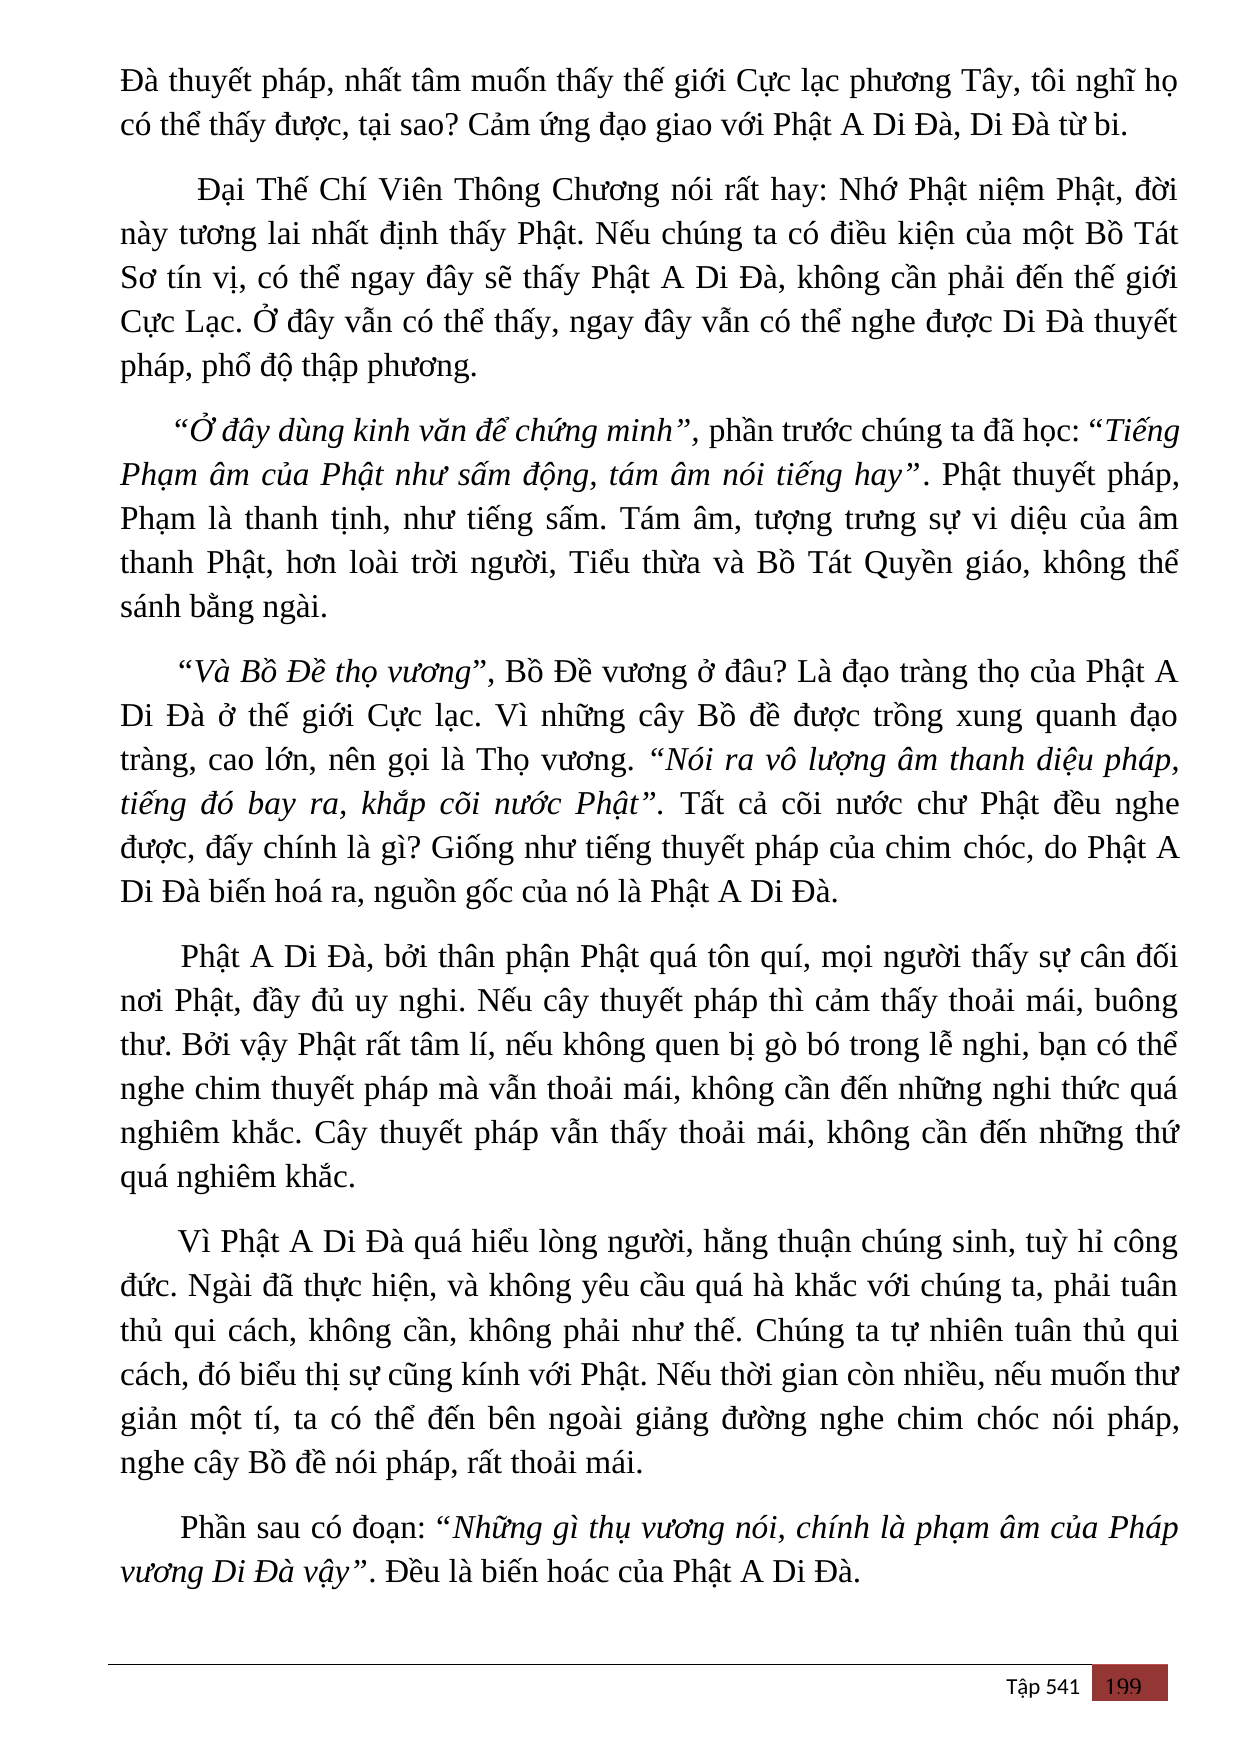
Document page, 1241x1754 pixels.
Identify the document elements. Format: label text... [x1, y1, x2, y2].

text Đại Thế Chí Viên Thông Chương nói rất hay: Nhớ Phật niệm Phật, đời này tương lai nhất định thấy Phật. Nếu chúng ta có điều kiện của một Bồ Tát Sơ tín vị, có thể ngay đây sẽ thấy Phật A Di Đà, không cần phải đến thế giới Cực Lạc. Ở đây vẫn có thể thấy, ngay đây vẫn có thể nghe được Di Đà thuyết pháp, phổ độ thập phương. [120, 169, 1180, 383]
text “Ở đây dùng kinh văn để chứng minh”, phần trước chúng ta đã học: “Tiếng Phạm âm của Phật như sấm động, tám âm nói tiếng hay”. Phật thuyết pháp, Phạm là thanh tịnh, như tiếng sấm. Tám âm, tượng trưng sự vi diệu của âm thanh Phật, hơn loài trời người, Tiểu thừa và Bồ Tát Quyền giáo, không thể sánh bằng ngài. [120, 410, 1180, 625]
text Vì Phật A Di Đà quá hiểu lòng người, hằng thuận chúng sinh, tuỳ hỉ công đức. Ngài đã thực hiện, và không yêu cầu quá hà khắc với chúng ta, phải tuân thủ qui cách, không cần, không phải như thế. Chúng ta tự nhiên tuân thủ qui cách, đó biểu thị sự cũng kính với Phật. Nếu thời gian còn nhiều, nếu muốn thư giản một tí, ta có thể đến bên ngoài giảng đường nghe chim chóc nói pháp, nghe cây Bồ đề nói pháp, rất thoải mái. [120, 1222, 1180, 1480]
text Phật A Di Đà, bởi thân phận Phật quá tôn quí, mọi người thấy sự cân đối nơi Phật, đầy đủ uy nghi. Nếu cây thuyết pháp thì cảm thấy thoải mái, buông thư. Bởi vậy Phật rất tâm lí, nếu không quen bị gò bó trong lễ nghi, bạn có thể nghe chim thuyết pháp mà vẫn thoải mái, không cần đến những nghi thức quá nghiêm khắc. Cây thuyết pháp vẫn thấy thoải mái, không cần đến những thứ quá nghiêm khắc. [120, 936, 1180, 1195]
text “Và Bồ Đề thọ vương”, Bồ Đề vương ở đâu? Là đạo tràng thọ của Phật A Di Đà ở thế giới Cực lạc. Vì những cây Bồ đề được trồng xung quanh đạo tràng, cao lớn, nên gọi là Thọ vương. “Nói ra vô lượng âm thanh diệu pháp, tiếng đó bay ra, khắp cõi nước Phật”. Tất cả cõi nước chư Phật đều nghe được, đấy chính là gì? Giống như tiếng thuyết pháp của chim chóc, do Phật A Di Đà biến hoá ra, nguồn gốc của nó là Phật A Di Đà. [120, 651, 1180, 910]
text Phần sau có đoạn: “Những gì thụ vương nói, chính là phạm âm của Pháp vương Di Đà vậy”. Đều là biến hoác của Phật A Di Đà. [120, 1507, 1180, 1589]
